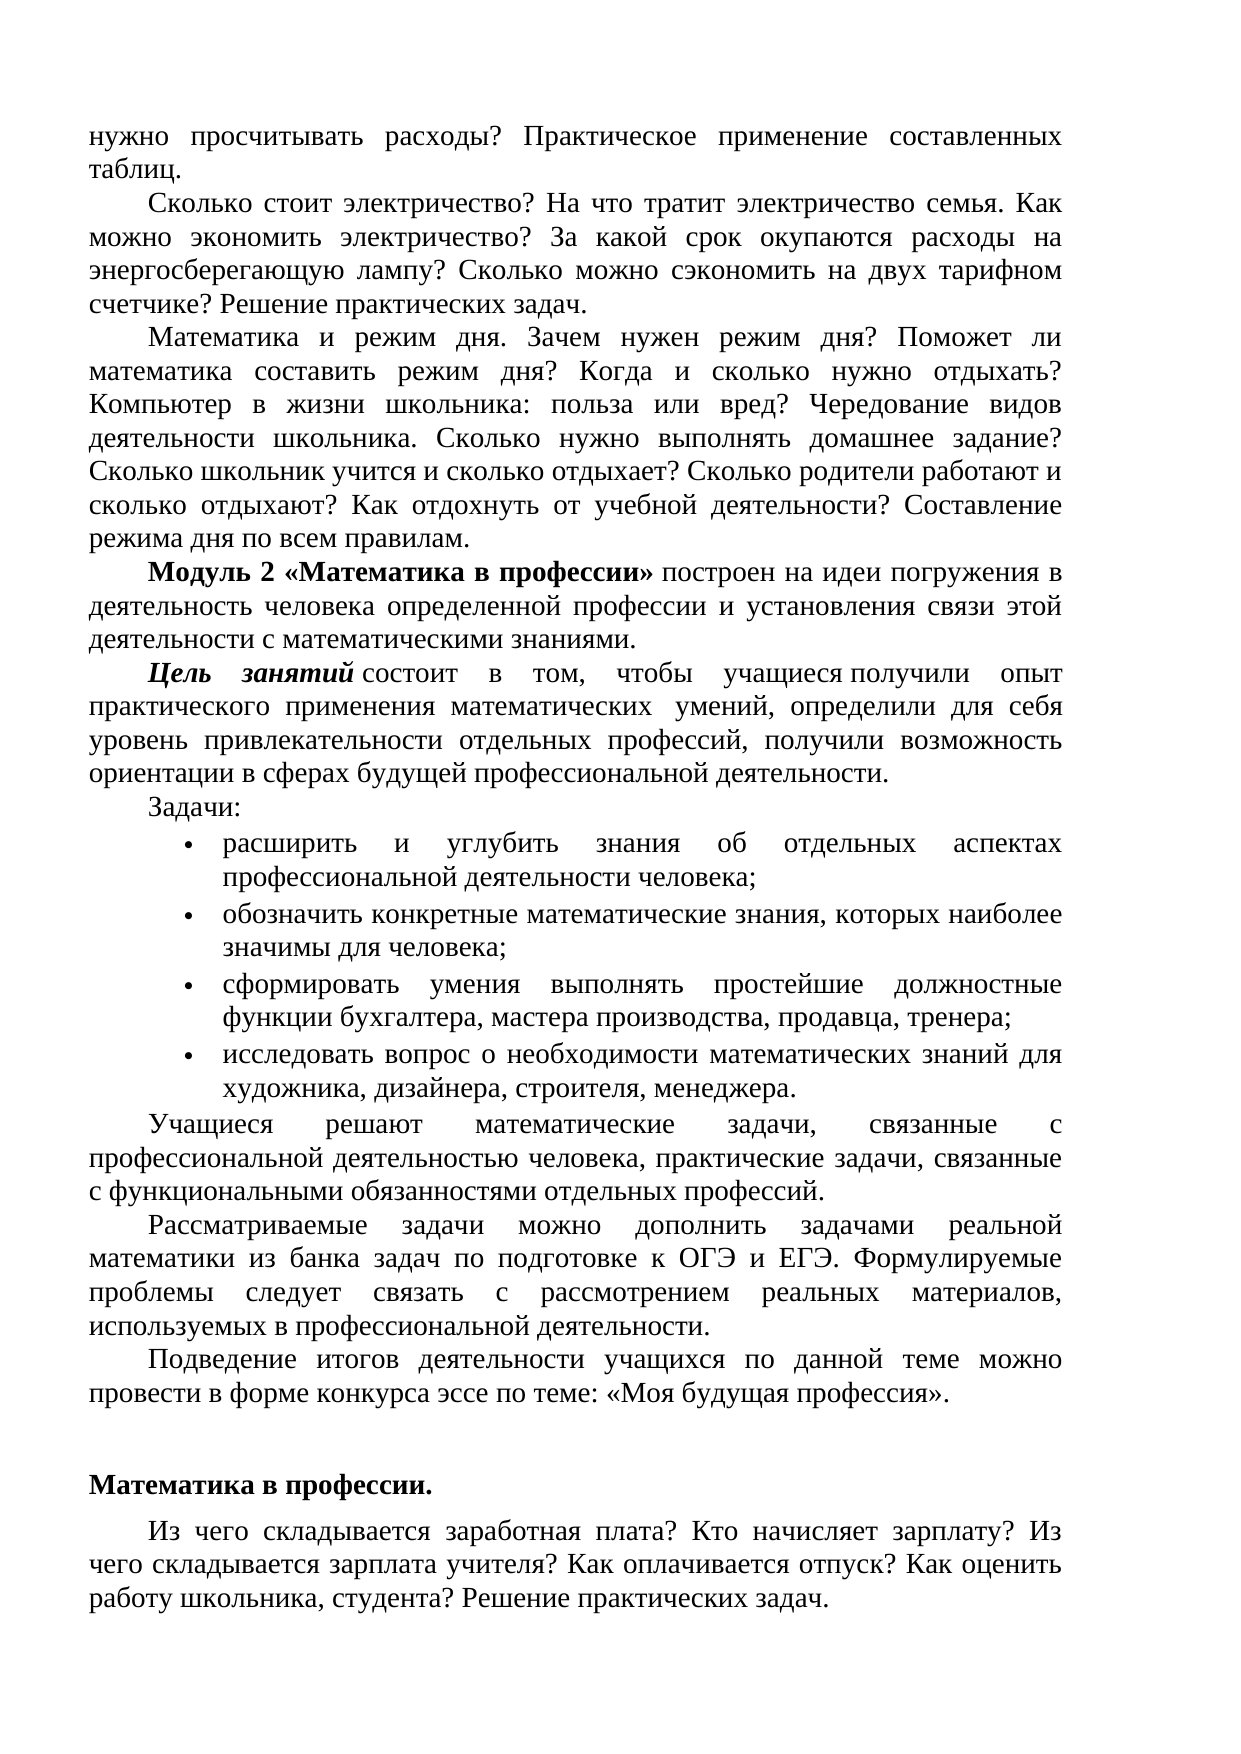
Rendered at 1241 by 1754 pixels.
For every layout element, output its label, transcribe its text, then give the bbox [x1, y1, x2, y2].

text Сколько стоит электричество? На что тратит электричество семья. Как можно экономить электричество? За какой срок окупаются расходы на энергосберегающую лампу? Сколько можно сэкономить на двух тарифном счетчике? Решение практических задач. [88, 185, 1063, 319]
text Задачи: [88, 789, 1063, 822]
text Математика и режим дня. Зачем нужен режим дня? Поможет ли математика составить режим дня? Когда и сколько нужно отдыхать? Компьютер в жизни школьника: польза или вред? Чередование видов деятельности школьника. Сколько нужно выполнять домашнее задание? Сколько школьник учится и сколько отдыхает? Сколько родители работают и сколько отдыхают? Как отдохнуть от учебной деятельности? Составление режима дня по всем правилам. [88, 319, 1063, 554]
list расширить и углубить знания об отдельных аспектах профессиональной деятельности человека; [185, 826, 1063, 893]
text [88, 118, 1063, 185]
list обозначить конкретные математические знания, которых наиболее значимы для человека; [185, 896, 1063, 963]
text Модуль 2 «Математика в профессии» построен на идеи погружения в деятельность человека определенной профессии и установления связи этой деятельности с математическими знаниями. [88, 554, 1063, 655]
text Подведение итогов деятельности учащихся по данной теме можно провести в форме конкурса эссе по теме: «Моя будущая профессия». [88, 1341, 1063, 1408]
list сформировать умения выполнять простейшие должностные функции бухгалтера, мастера производства, продавца, тренера; [185, 966, 1063, 1033]
list исследовать вопрос о необходимости математических знаний для художника, дизайнера, строителя, менеджера. [185, 1036, 1063, 1103]
text Учащиеся решают математические задачи, связанные с профессиональной деятельностью человека, практические задачи, связанные с функциональными обязанностями отдельных профессий. [88, 1106, 1063, 1207]
text Из чего складывается заработная плата? Кто начисляет зарплату? Из чего складывается зарплата учителя? Как оплачивается отпуск? Как оценить работу школьника, студента? Решение практических задач. [88, 1513, 1063, 1613]
text Цель занятий состоит в том, чтобы учащиеся получили опыт практического применения математических умений, определили для себя уровень привлекательности отдельных профессий, получили возможность ориентации в сферах будущей профессиональной деятельности. [88, 655, 1063, 789]
text Математика в профессии. [88, 1467, 1063, 1500]
text Рассматриваемые задачи можно дополнить задачами реальной математики из банка задач по подготовке к ОГЭ и ЕГЭ. Формулируемые проблемы следует связать с рассмотрением реальных материалов, используемых в профессиональной деятельности. [88, 1207, 1063, 1341]
